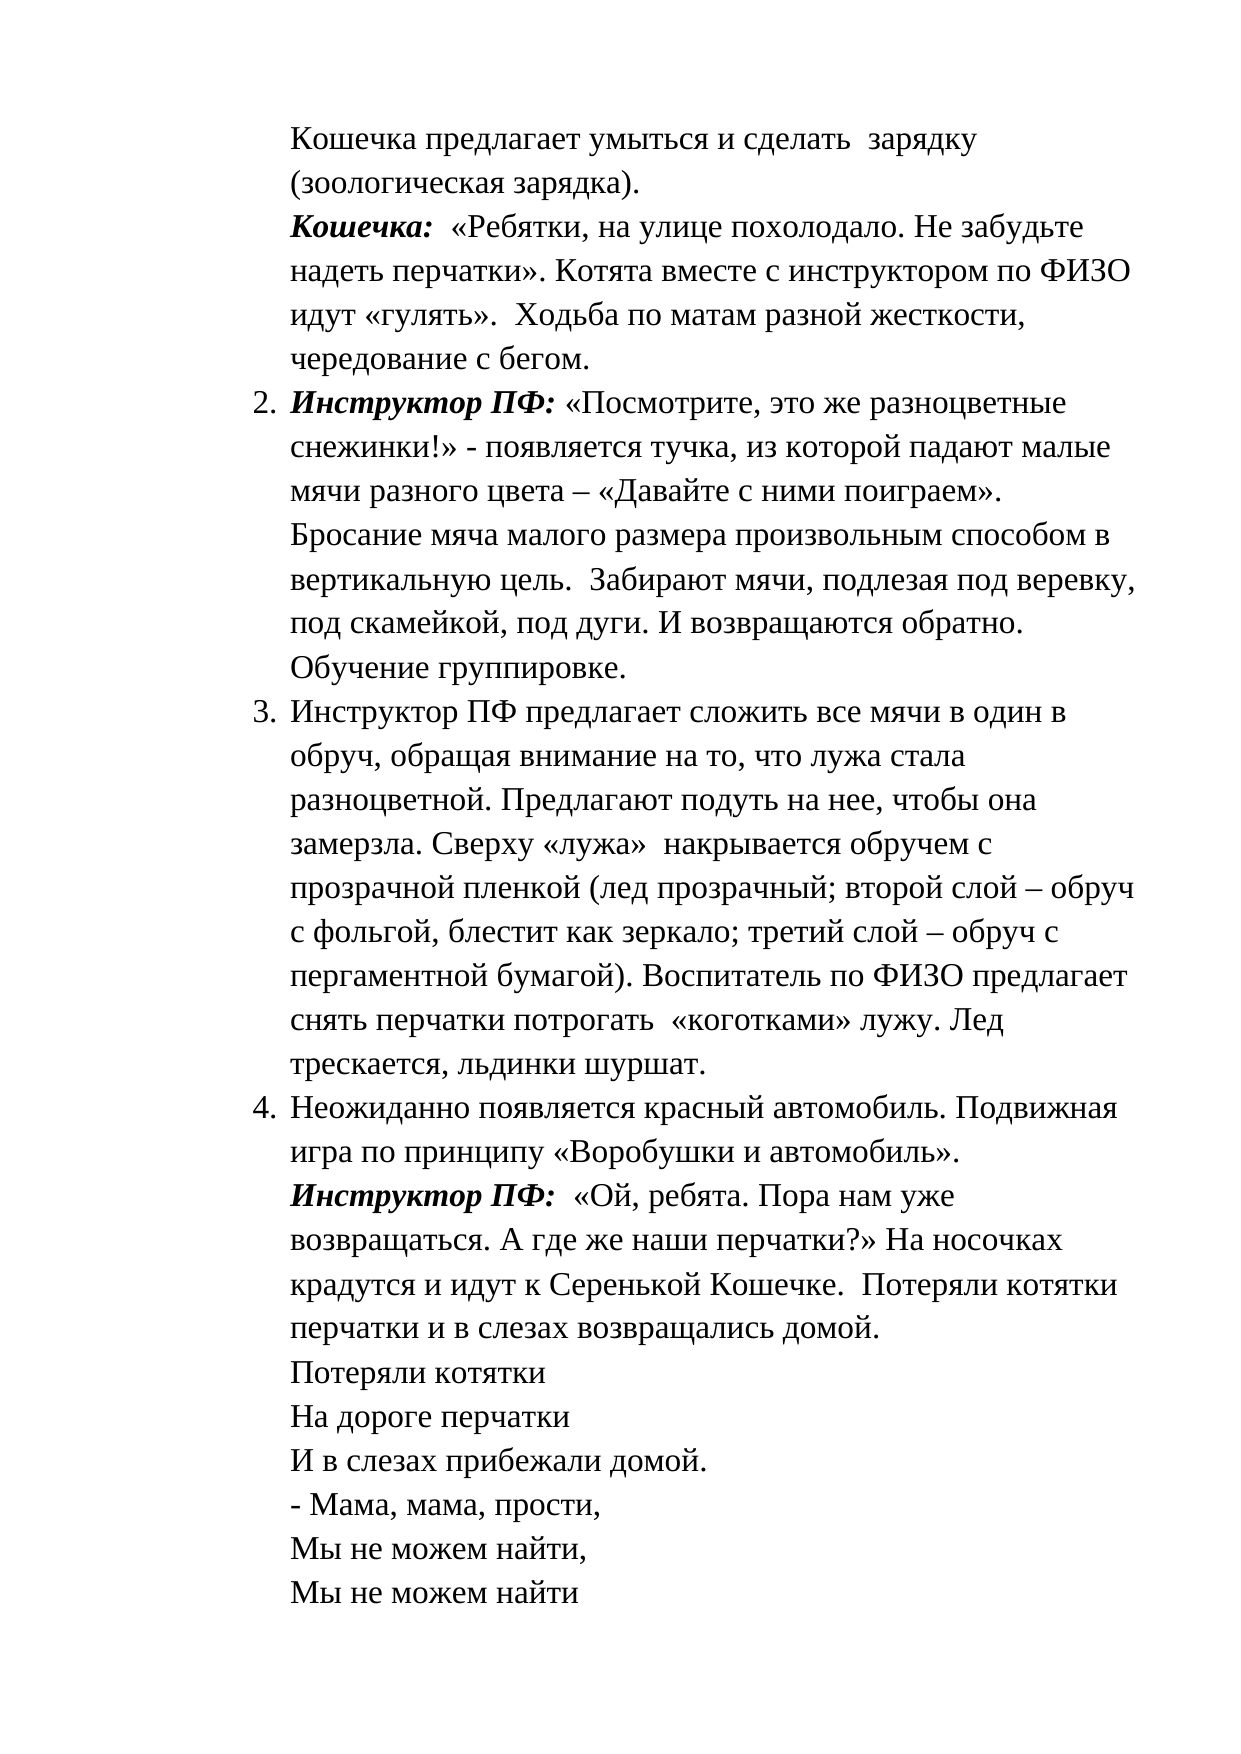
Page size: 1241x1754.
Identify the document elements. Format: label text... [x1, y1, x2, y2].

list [290, 1176, 1152, 1611]
list Кошечка: «Ребятки, на улице похолодало. Не забудьте надеть перчатки». Котята вместе с инструктором по ФИЗО идут «гулять». Ходьба по матам разной жесткости, чередование с бегом. [290, 206, 1152, 377]
list Кошечка предлагает умыться и сделать зарядку (зоологическая зарядка). [290, 118, 1152, 201]
list Инструктор ПФ: «Посмотрите, это же разноцветные снежинки!» - появляется тучка, из которой падают малые мячи разного цвета – «Давайте с ними поиграем». Бросание мяча малого размера произвольным способом в вертикальную цель. Забирают мячи, подлезая под веревку, под скамейкой, под дуги. И возвращаются обратно. Обучение группировке. [252, 382, 1152, 685]
list Инструктор ПФ предлагает сложить все мячи в один в обруч, обращая внимание на то, что лужа стала разноцветной. Предлагают подуть на нее, чтобы она замерзла. Сверху «лужа» накрывается обручем с прозрачной пленкой (лед прозрачный; второй слой – обруч с фольгой, блестит как зеркало; третий слой – обруч с пергаментной бумагой). Воспитатель по ФИЗО предлагает снять перчатки потрогать «коготками» лужу. Лед трескается, льдинки шуршат. [252, 691, 1152, 1082]
list Неожиданно появляется красный автомобиль. Подвижная игра по принципу «Воробушки и автомобиль». [252, 1087, 1152, 1170]
